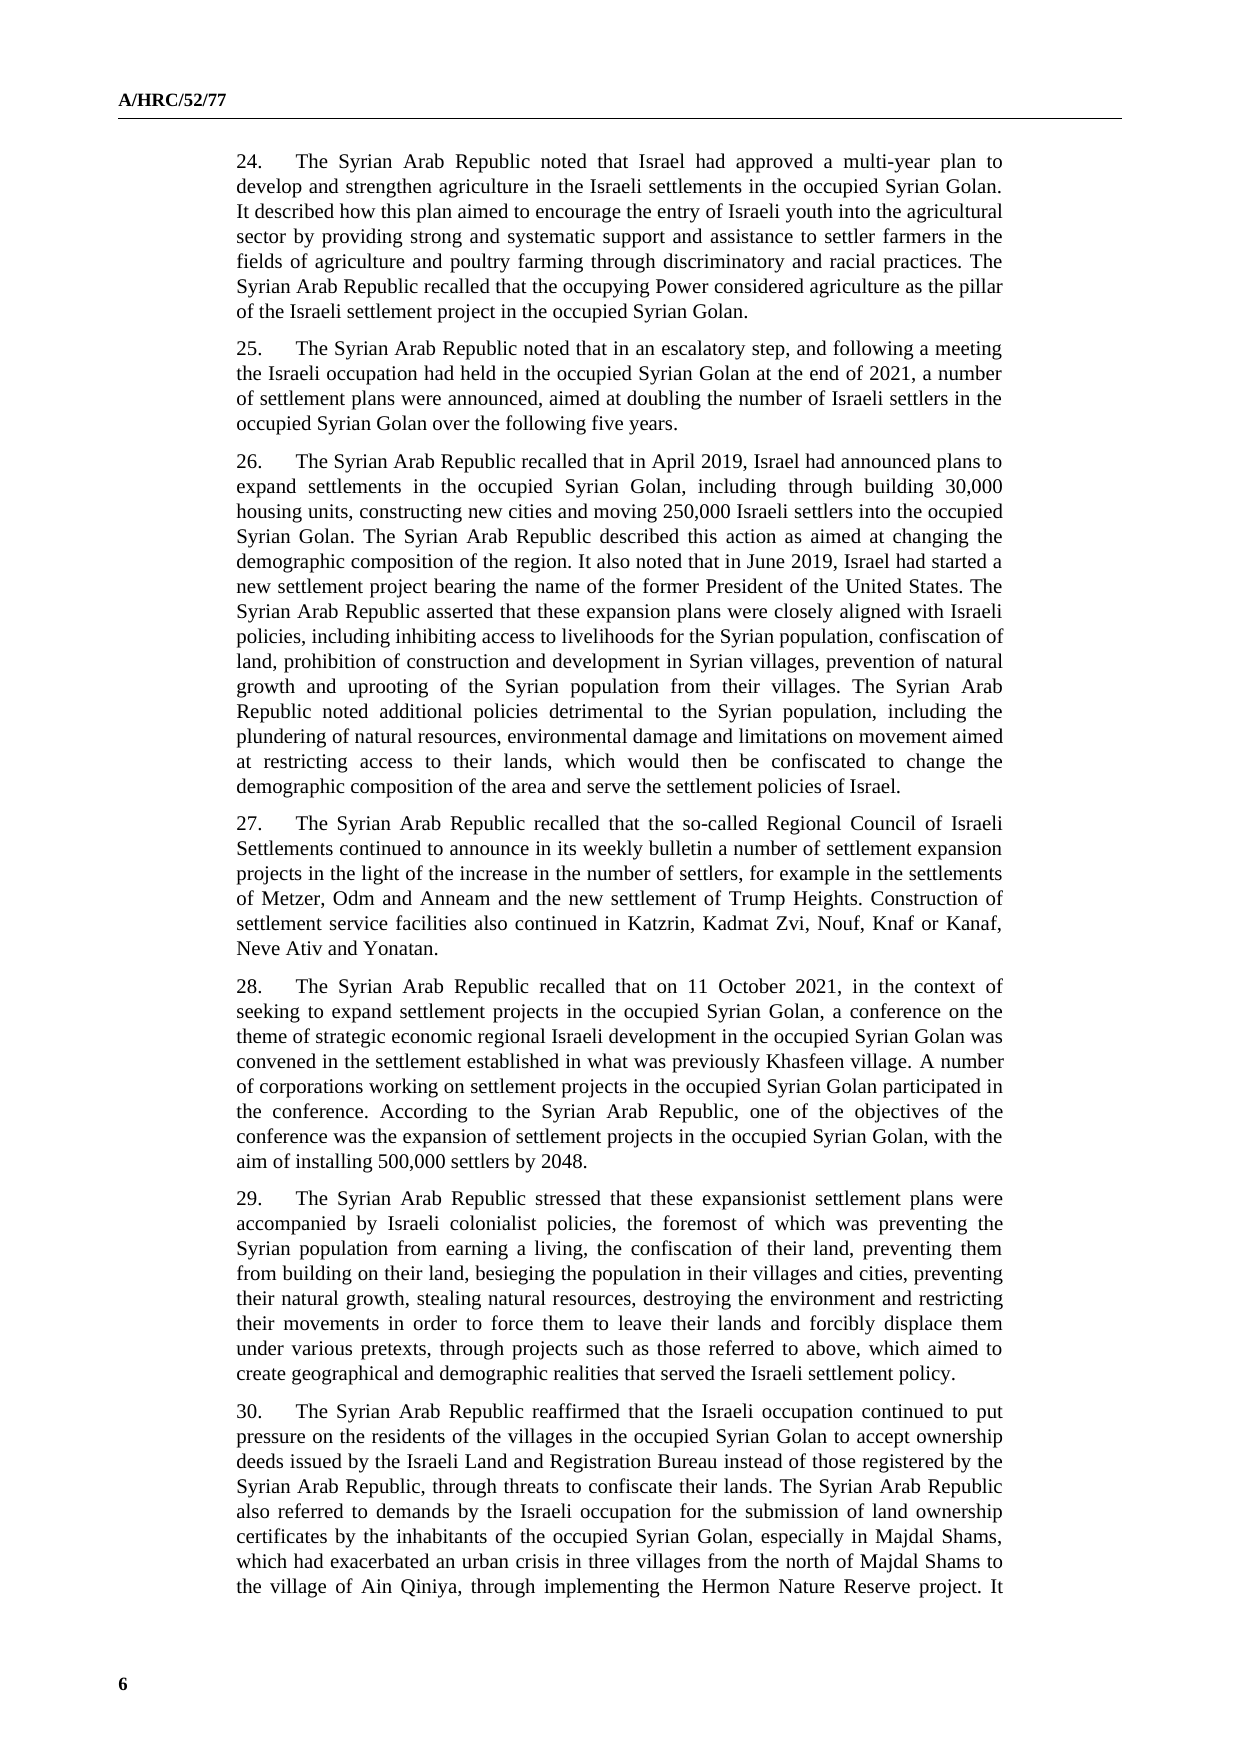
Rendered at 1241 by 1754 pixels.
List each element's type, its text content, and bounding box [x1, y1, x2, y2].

text 28. The Syrian Arab Republic recalled that on 11 October 2021, in the context of seeking to expand settlement projects in the occupied Syrian Golan, a conference on the theme of strategic economic regional Israeli development in the occupied Syrian Golan was convened in the settlement established in what was previously Khasfeen village. A number of corporations working on settlement projects in the occupied Syrian Golan participated in the conference. According to the Syrian Arab Republic, one of the objectives of the conference was the expansion of settlement projects in the occupied Syrian Golan, with the aim of installing 500,000 settlers by 2048. [236, 973, 1004, 1173]
text 24. The Syrian Arab Republic noted that Israel had approved a multi-year plan to develop and strengthen agriculture in the Israeli settlements in the occupied Syrian Golan. It described how this plan aimed to encourage the entry of Israeli youth into the agricultural sector by providing strong and systematic support and assistance to settler farmers in the fields of agriculture and poultry farming through discriminatory and racial practices. The Syrian Arab Republic recalled that the occupying Power considered agriculture as the pillar of the Israeli settlement project in the occupied Syrian Golan. [236, 148, 1004, 323]
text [236, 1398, 1004, 1598]
text 26. The Syrian Arab Republic recalled that in April 2019, Israel had announced plans to expand settlements in the occupied Syrian Golan, including through building 30,000 housing units, constructing new cities and moving 250,000 Israeli settlers into the occupied Syrian Golan. The Syrian Arab Republic described this action as aimed at changing the demographic composition of the region. It also noted that in June 2019, Israel had started a new settlement project bearing the name of the former President of the United States. The Syrian Arab Republic asserted that these expansion plans were closely aligned with Israeli policies, including inhibiting access to livelihoods for the Syrian population, confiscation of land, prohibition of construction and development in Syrian villages, prevention of natural growth and uprooting of the Syrian population from their villages. The Syrian Arab Republic noted additional policies detrimental to the Syrian population, including the plundering of natural resources, environmental damage and limitations on movement aimed at restricting access to their lands, which would then be confiscated to change the demographic composition of the area and serve the settlement policies of Israel. [236, 448, 1004, 798]
text 29. The Syrian Arab Republic stressed that these expansionist settlement plans were accompanied by Israeli colonialist policies, the foremost of which was preventing the Syrian population from earning a living, the confiscation of their land, preventing them from building on their land, besieging the population in their villages and cities, preventing their natural growth, stealing natural resources, destroying the environment and restricting their movements in order to force them to leave their lands and forcibly displace them under various pretexts, through projects such as those referred to above, which aimed to create geographical and demographic realities that served the Israeli settlement policy. [236, 1185, 1004, 1385]
text 25. The Syrian Arab Republic noted that in an escalatory step, and following a meeting the Israeli occupation had held in the occupied Syrian Golan at the end of 2021, a number of settlement plans were announced, aimed at doubling the number of Israeli settlers in the occupied Syrian Golan over the following five years. [236, 335, 1004, 435]
text 27. The Syrian Arab Republic recalled that the so-called Regional Council of Israeli Settlements continued to announce in its weekly bulletin a number of settlement expansion projects in the light of the increase in the number of settlers, for example in the settlements of Metzer, Odm and Anneam and the new settlement of Trump Heights. Construction of settlement service facilities also continued in Katzrin, Kadmat Zvi, Nouf, Knaf or Kanaf, Neve Ativ and Yonatan. [236, 810, 1004, 960]
